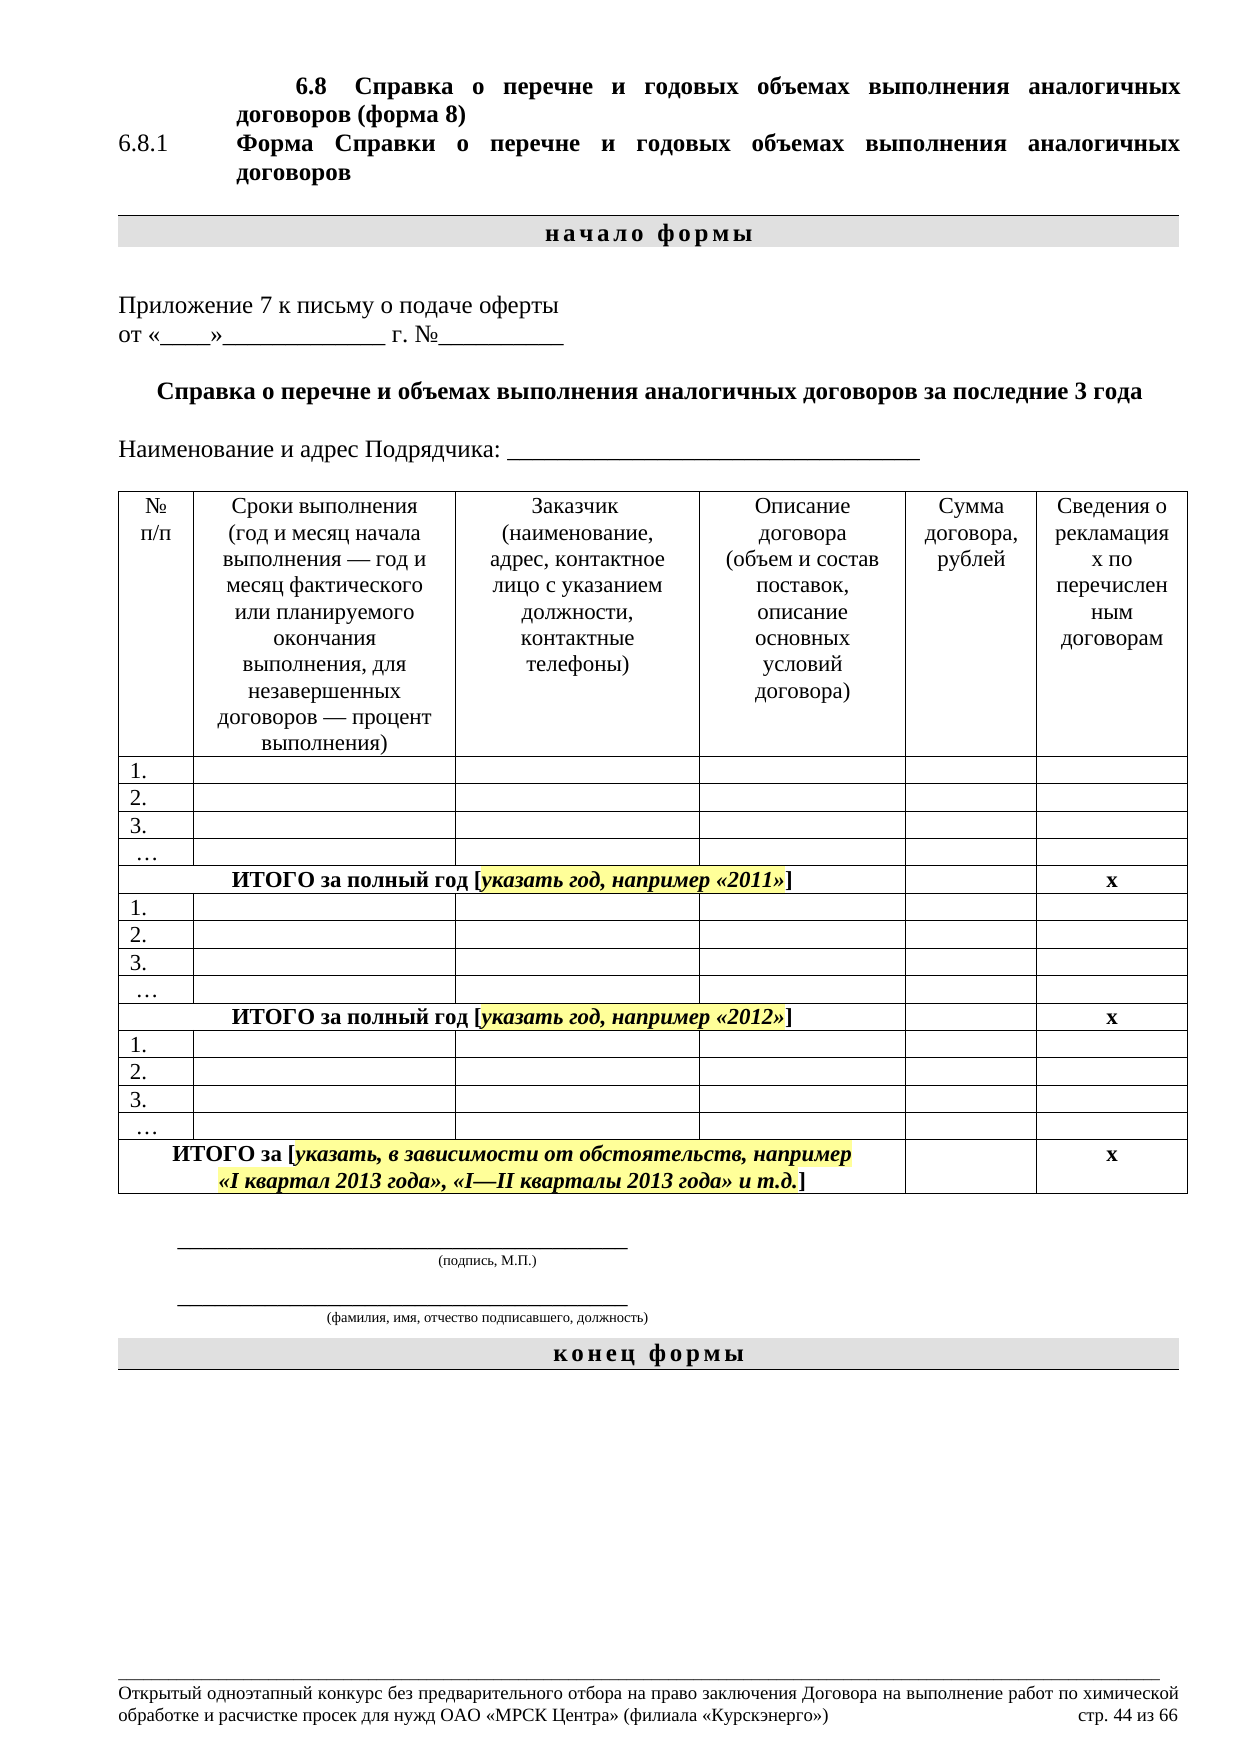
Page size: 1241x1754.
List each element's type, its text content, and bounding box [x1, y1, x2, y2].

table_cell [1037, 784, 1187, 811]
table_header № п/п [119, 492, 193, 756]
table_cell [456, 949, 699, 975]
table_header Сроки выполнения (год и месяц начала выполнения — год и месяц фактического или планируемого окончания выполнения, для незавершенных договоров — процент выполнения) [194, 492, 455, 756]
table_cell [119, 1031, 193, 1057]
table_cell [1037, 921, 1187, 948]
table_cell [906, 1140, 1036, 1193]
table_cell [456, 812, 699, 838]
table_cell [906, 1086, 1036, 1112]
table_cell [456, 1113, 699, 1139]
table_cell [906, 812, 1036, 838]
table_cell [194, 976, 455, 1002]
table_cell [1037, 976, 1187, 1002]
table_cell х [1037, 866, 1187, 893]
table_cell [1037, 1113, 1187, 1139]
text Форма Справки о перечне и годовых объемах выполнения аналогичных договоров [118, 128, 1181, 186]
table_cell х [1037, 1140, 1187, 1193]
table_cell [906, 921, 1036, 948]
table_cell [700, 976, 905, 1002]
subtitle Справка о перечне и годовых объемах выполнения аналогичных договоров (форма 8) [236, 71, 1181, 128]
table_cell [700, 921, 905, 948]
table_cell [700, 812, 905, 838]
table_cell [700, 949, 905, 975]
table_cell [1037, 949, 1187, 975]
table_cell [119, 1058, 193, 1084]
table_cell [456, 1031, 699, 1057]
table_cell [1037, 812, 1187, 838]
table_cell [906, 866, 1036, 893]
table_cell [456, 894, 699, 920]
table_cell ИТОГО за полный год [указать год, например «2011»] [119, 866, 481, 893]
text ____________________________________ [118, 1223, 1181, 1252]
text начало формы [118, 216, 1179, 247]
table_cell [194, 921, 455, 948]
table_cell [194, 949, 455, 975]
table_cell [194, 1086, 455, 1112]
table_cell ИТОГО за полный год [указать год, например «2012»] [785, 1004, 905, 1030]
table_header Описание договора (объем и состав поставок, описание основных условий договора) [700, 492, 905, 756]
table_cell [906, 757, 1036, 783]
table_cell … [119, 839, 193, 865]
table_cell х [1037, 1004, 1187, 1030]
table_cell [194, 784, 455, 811]
table_cell [194, 1058, 455, 1084]
table_cell [194, 1113, 455, 1139]
text Приложение 7 к письму о подаче оферты от «____»_____________ г. №__________ [118, 290, 1181, 347]
table_cell [700, 1031, 905, 1057]
table_cell [906, 1004, 1036, 1030]
table_cell ИТОГО за полный год [указать год, например «2011»] [785, 866, 905, 893]
table_cell [906, 839, 1036, 865]
table_cell ИТОГО за полный год [указать год, например «2012»] [119, 1004, 481, 1030]
table_cell [456, 757, 699, 783]
table_cell [700, 839, 905, 865]
table_cell [119, 812, 193, 838]
table_cell [1037, 1086, 1187, 1112]
text Наименование и адрес Подрядчика: _________________________________ [118, 434, 1181, 462]
table_cell [700, 894, 905, 920]
table_cell [194, 894, 455, 920]
table_cell [119, 921, 193, 948]
table_cell [700, 1086, 905, 1112]
table_cell [194, 757, 455, 783]
table_cell [119, 949, 193, 975]
table_cell [456, 839, 699, 865]
table_cell [1037, 757, 1187, 783]
table_cell [456, 921, 699, 948]
table_cell [456, 976, 699, 1002]
table_cell [906, 784, 1036, 811]
table_cell [1037, 894, 1187, 920]
table_cell [906, 1031, 1036, 1057]
table_cell [1037, 1031, 1187, 1057]
table_cell [456, 1058, 699, 1084]
table_cell ИТОГО за [указать, в зависимости от обстоятельств, например «I квартал 2013 года», «I—II кварталы 2013 года» и т.д.] [119, 1140, 295, 1193]
text ____________________________________ [118, 1280, 1181, 1309]
table_cell [119, 784, 193, 811]
table_cell … [119, 976, 193, 1002]
table_cell [700, 784, 905, 811]
table_cell [700, 1113, 905, 1139]
text конец формы [118, 1338, 1179, 1369]
table_header Сумма договора, рублей [906, 492, 1036, 756]
table_cell [906, 894, 1036, 920]
table_cell [194, 839, 455, 865]
table_cell [1037, 1058, 1187, 1084]
table_cell [456, 784, 699, 811]
table_cell [119, 894, 193, 920]
table_cell [456, 1086, 699, 1112]
text Справка о перечне и объемах выполнения аналогичных договоров за последние 3 года [118, 376, 1181, 405]
table_cell [906, 976, 1036, 1002]
table_cell [906, 1058, 1036, 1084]
text (фамилия, имя, отчество подписавшего, должность) [118, 1309, 797, 1338]
table_cell [194, 812, 455, 838]
text (подпись, М.П.) [118, 1252, 797, 1280]
table_cell [1037, 839, 1187, 865]
table_header Заказчик (наименование, адрес, контактное лицо с указанием должности, контактные телефоны) [456, 492, 699, 756]
table_cell [906, 949, 1036, 975]
table_cell [119, 1086, 193, 1112]
table_cell [700, 757, 905, 783]
table_cell … [119, 1113, 193, 1139]
table_cell [906, 1113, 1036, 1139]
table_header Сведения о рекламациях по перечисленным договорам [1037, 492, 1187, 756]
table_cell [119, 757, 193, 783]
table_cell [700, 1058, 905, 1084]
table_cell [194, 1031, 455, 1057]
